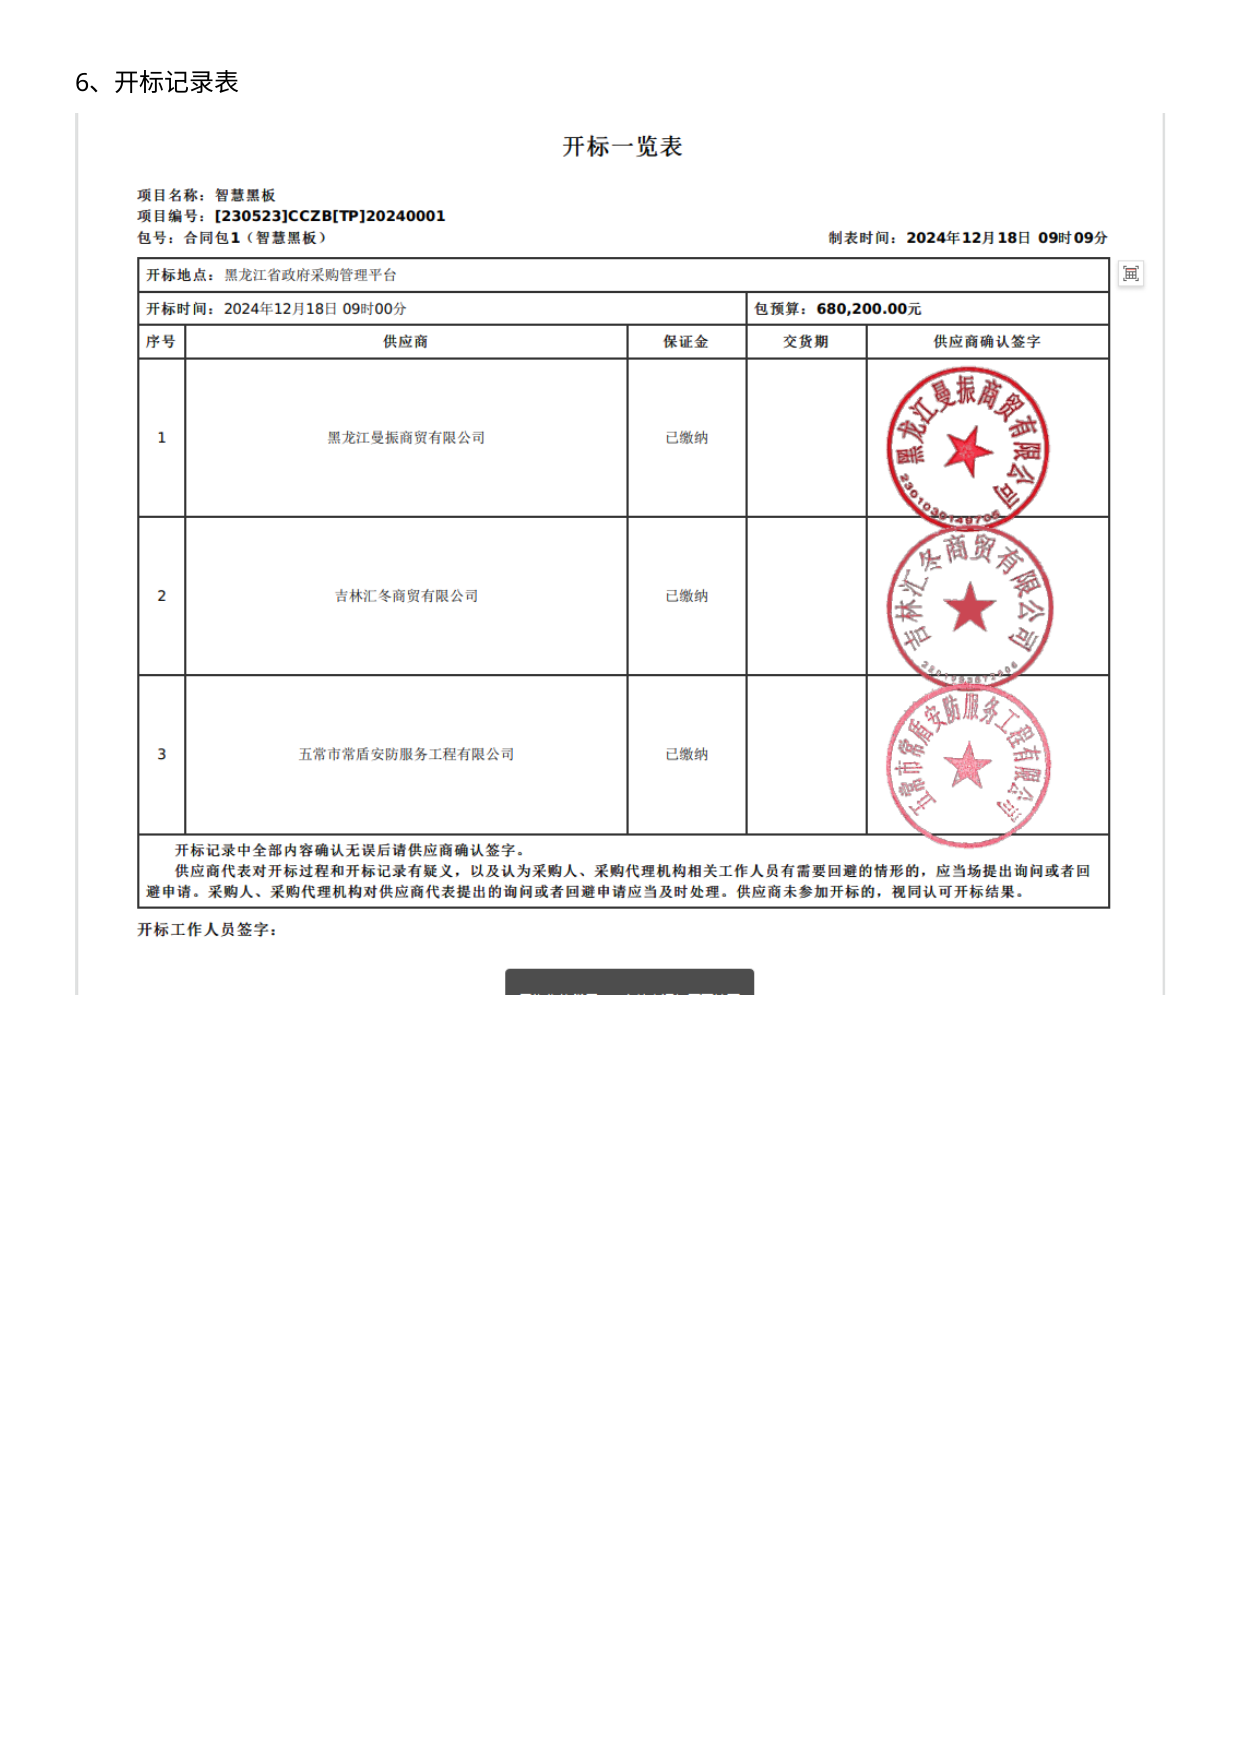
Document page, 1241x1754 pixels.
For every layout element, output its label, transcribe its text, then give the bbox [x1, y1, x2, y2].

picture [75, 113, 1166, 995]
text 6、开标记录表 [75, 48, 1165, 113]
